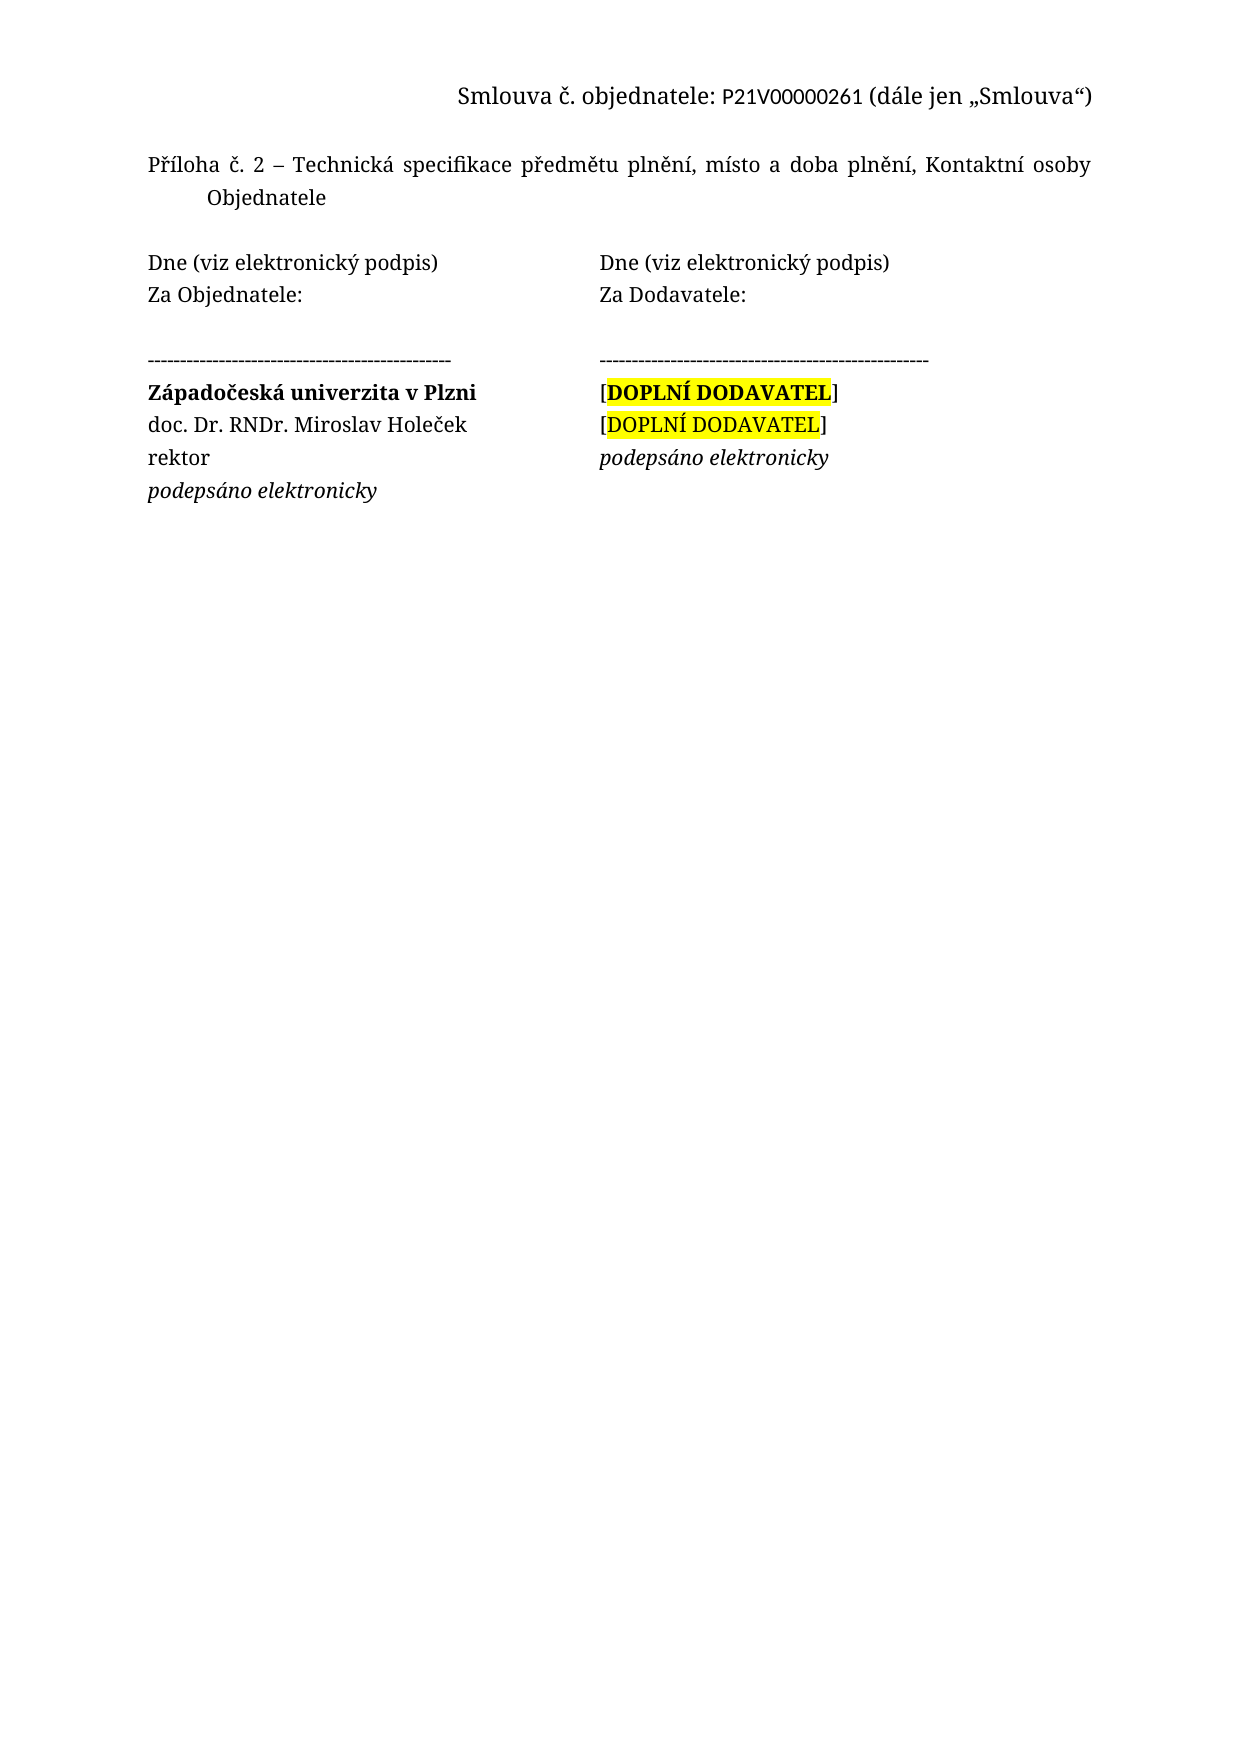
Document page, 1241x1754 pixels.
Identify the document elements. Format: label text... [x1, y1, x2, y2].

table_header Dne (viz elektronický podpis) Za Dodavatele: --------------------------------------------------- [DOPLNÍ DODAVATEL] [DOPLNÍ DODAVATEL] podepsáno elektronicky [588, 248, 1040, 508]
table_header Dne (viz elektronický podpis) Za Objednatele: ----------------------------------------------- Západočeská univerzita v Plzni doc. Dr. RNDr. Miroslav Holeček rektor podepsáno elektronicky [136, 248, 588, 508]
text Příloha č. 2 – Technická specifikace předmětu plnění, místo a doba plnění, Kontaktní osoby Objednatele [148, 150, 1093, 211]
